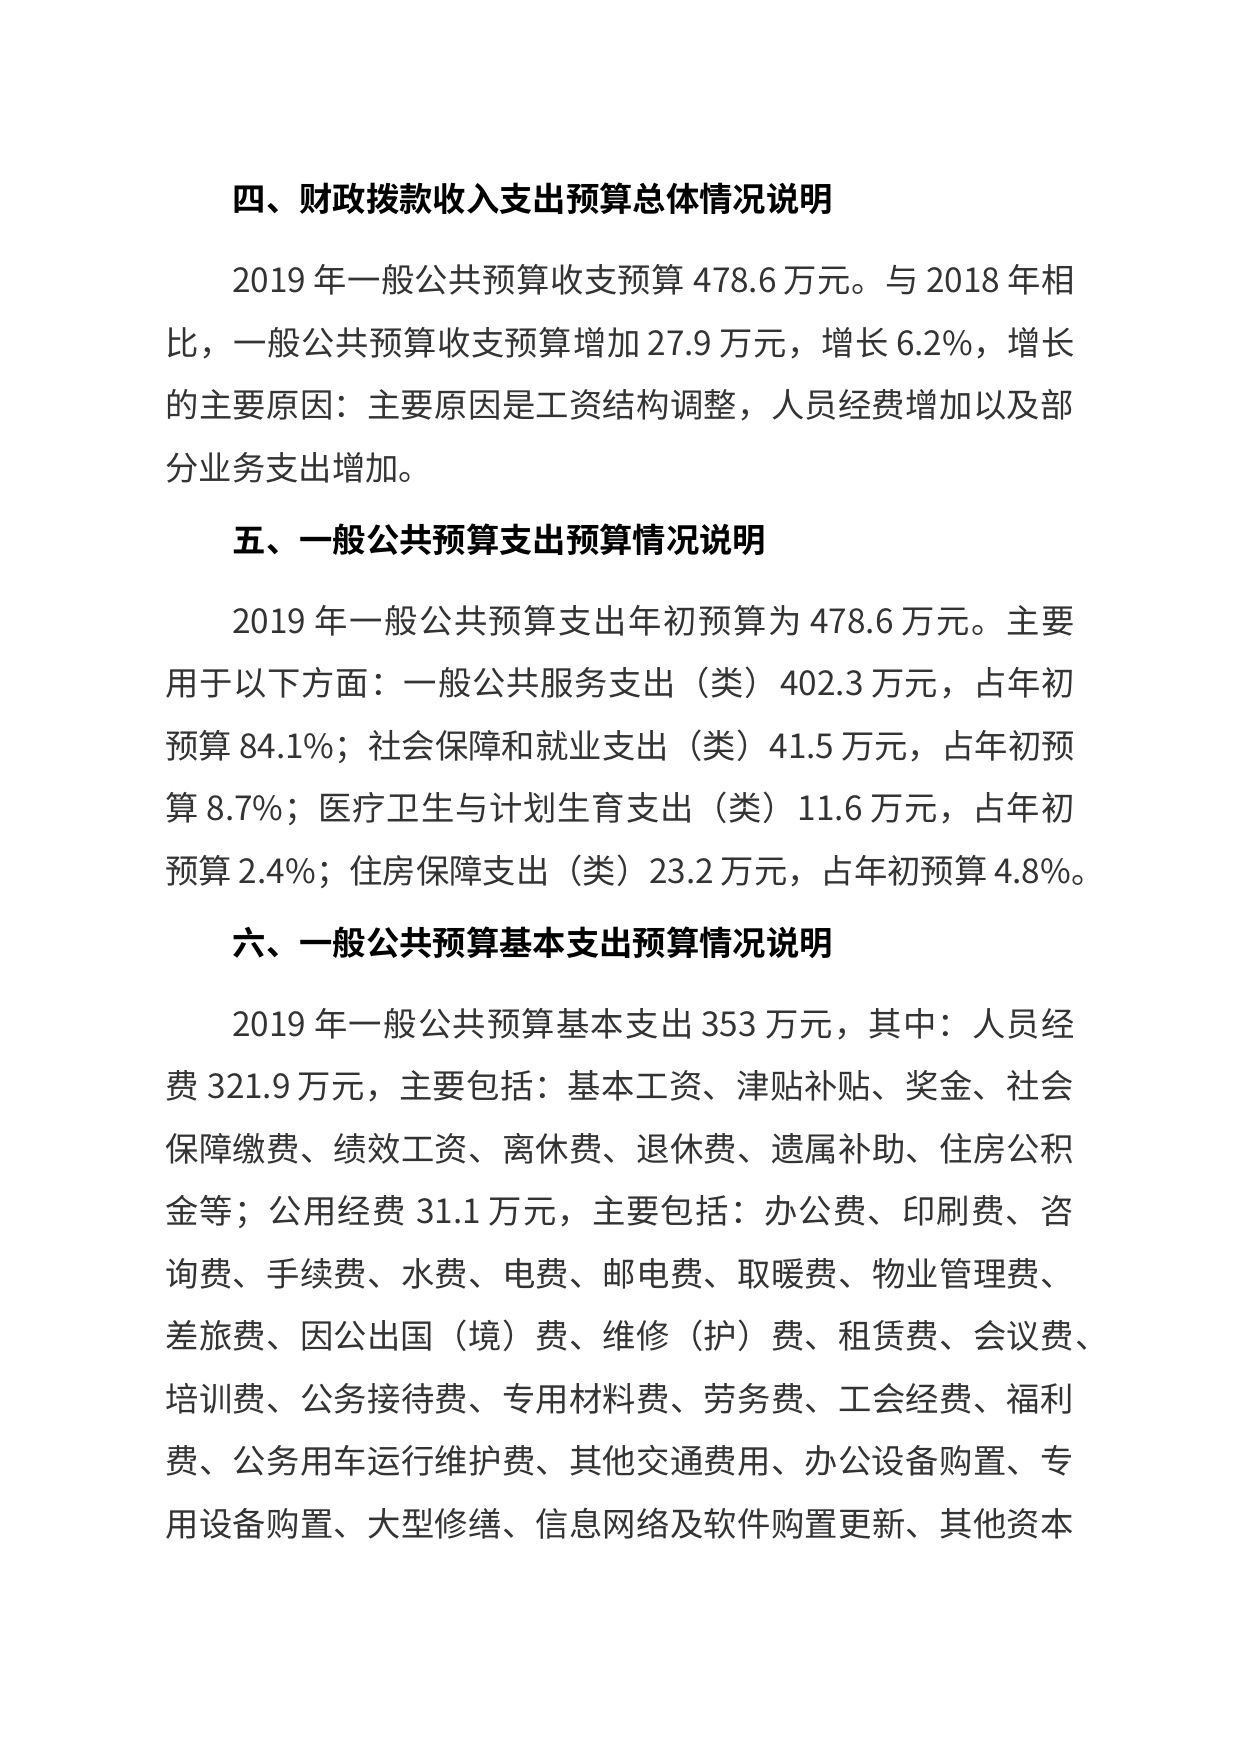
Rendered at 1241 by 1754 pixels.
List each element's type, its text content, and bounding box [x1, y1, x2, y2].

subtitle 五、一般公共预算支出预算情况说明 [165, 493, 1075, 583]
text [165, 986, 1075, 1549]
subtitle 四、财政拨款收入支出预算总体情况说明 [165, 152, 1075, 243]
text 2019年一般公共预算支出年初预算为478.6万元。主要用于以下方面：一般公共服务支出（类）402.3万元，占年初预算84.1%；社会保障和就业支出（类）41.5万元，占年初预算8.7%；医疗卫生与计划生育支出（类）11.6万元，占年初预算2.4%；住房保障支出（类）23.2万元，占年初预算4.8%。 [165, 583, 1075, 896]
subtitle 六、一般公共预算基本支出预算情况说明 [165, 896, 1075, 986]
text 2019年一般公共预算收支预算478.6万元。与2018年相比，一般公共预算收支预算增加27.9万元，增长6.2%，增长的主要原因：主要原因是工资结构调整，人员经费增加以及部分业务支出增加。 [165, 243, 1075, 493]
